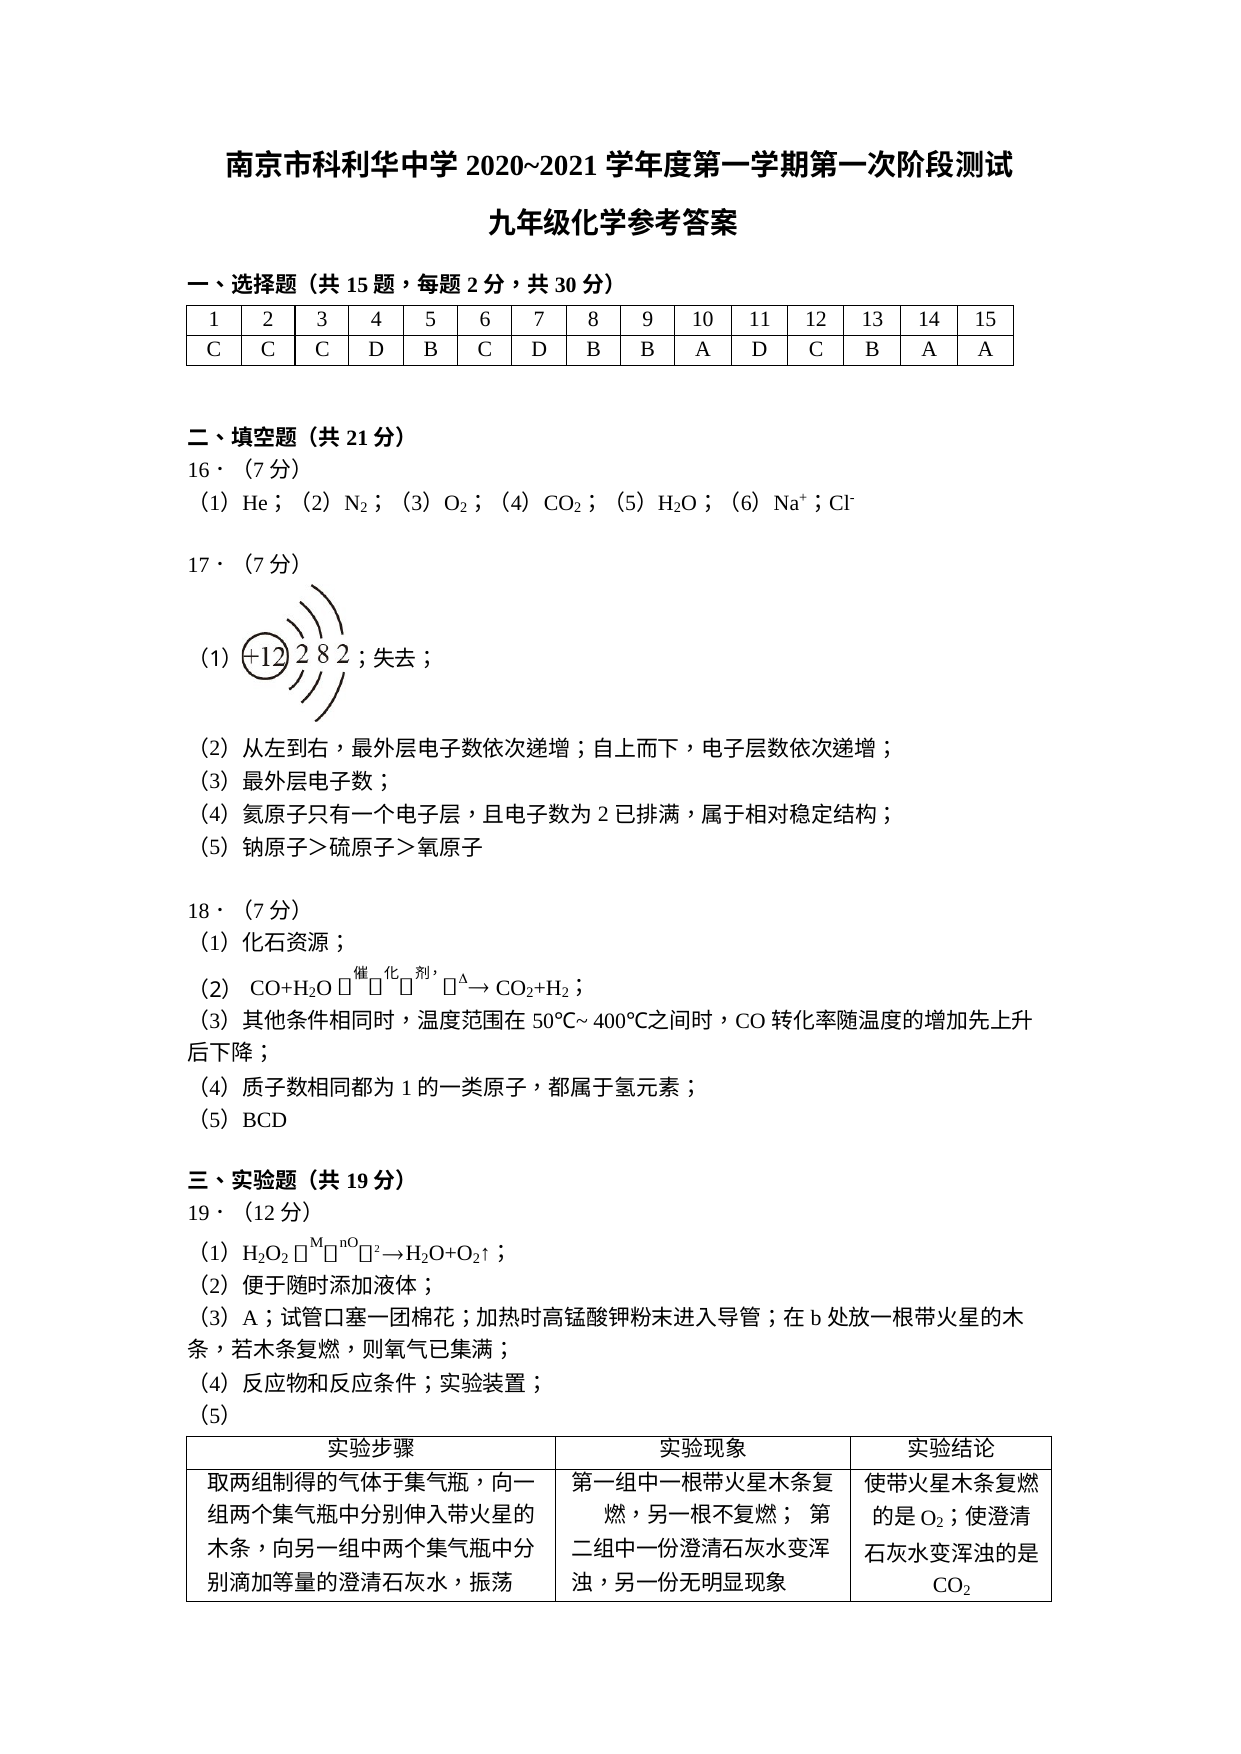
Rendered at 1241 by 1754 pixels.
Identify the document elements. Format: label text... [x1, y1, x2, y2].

table_header 实验现象 [556, 1437, 850, 1469]
table_cell 使带火星木条复燃 的是O2；使澄清石灰水变浑浊的是CO2 [851, 1470, 1051, 1601]
table_header 12 [788, 306, 843, 335]
table_header 实验结论 [851, 1437, 1051, 1469]
text （4）质子数相同都为 1 的一类原子，都属于氢元素； [187, 1072, 1065, 1101]
table_cell B [844, 336, 900, 365]
text （1）H2O2 ⎯M⎯nO⎯2 H2O+O2↑； [187, 1234, 1065, 1269]
table_cell C [242, 336, 294, 365]
text （3）其他条件相同时，温度范围在 50℃~ 400℃之间时，CO 转化率随温度的增加先上升后下降； [187, 1005, 1041, 1067]
text （3）最外层电子数； [187, 766, 1065, 796]
text （2）便于随时添加液体； [187, 1270, 1065, 1300]
table_header 4 [349, 306, 403, 335]
text 二、填空题（共 21 分） [187, 422, 1065, 452]
table_cell 第一组中一根带火星木条复 燃，另一根不复燃； 第二组中一份澄清石灰水变浑浊，另一份无明显现象 [556, 1470, 850, 1601]
table_cell 取两组制得的气体于集气瓶，向一 组两个集气瓶中分别伸入带火星的木条，向另一组中两个集气瓶中分别滴加等量的澄清石灰水，振荡 [187, 1470, 555, 1601]
table_header 2 [242, 306, 294, 335]
table_cell A [958, 336, 1013, 365]
text （4）氦原子只有一个电子层，且电子数为 2 已排满，属于相对稳定结构； [187, 799, 1065, 829]
text 18．（7 分） [187, 895, 1065, 925]
text （3）A；试管口塞一团棉花；加热时高锰酸钾粉末进入导管；在 b 处放一根带火星的木条，若木条复燃，则氧气已集满； [187, 1302, 1048, 1363]
text （4）反应物和反应条件；实验装置； [187, 1368, 1065, 1398]
text （2）从左到右，最外层电子数依次递增；自上而下，电子层数依次递增； [187, 733, 1065, 763]
table_cell B [567, 336, 620, 365]
text 19．（12 分） [187, 1197, 1065, 1227]
table_header 5 [404, 306, 457, 335]
table_cell A [901, 336, 957, 365]
table_cell D [349, 336, 403, 365]
subtitle 一、选择题（共 15 题，每题 2 分，共 30 分） [187, 269, 1065, 299]
table_header 14 [901, 306, 957, 335]
table_header 15 [958, 306, 1013, 335]
subtitle 三、实验题（共 19 分） [187, 1165, 1065, 1194]
list CO+H2O ⎯催⎯化⎯剂，⎯ CO2+H2； [187, 963, 1065, 1004]
table_cell C [458, 336, 511, 365]
subtitle 南京市科利华中学 2020~2021 学年度第一学期第一次阶段测试九年级化学参考答案 [225, 144, 1024, 242]
table_header 10 [675, 306, 731, 335]
picture [241, 673, 350, 722]
table_header 1 [187, 306, 241, 335]
text 16．（7 分） [187, 454, 1065, 484]
text （5）BCD [187, 1104, 1065, 1133]
table_header 7 [512, 306, 566, 335]
table_cell B [621, 336, 674, 365]
picture [241, 584, 350, 643]
table_cell D [732, 336, 787, 365]
text （5） [187, 1400, 1065, 1429]
table_header 8 [567, 306, 620, 335]
list ；失去； [187, 643, 1065, 673]
table_header 3 [296, 306, 348, 335]
table_header 11 [732, 306, 787, 335]
table_cell D [512, 336, 566, 365]
table_cell A [675, 336, 731, 365]
table_header 6 [458, 306, 511, 335]
text （1）He；（2）N2；（3）O2；（4）CO2；（5）H2O；（6）Na+；Cl- 17．（7 分） [187, 487, 861, 579]
table_cell B [404, 336, 457, 365]
table_cell C [187, 336, 241, 365]
table_cell C [788, 336, 843, 365]
table_cell C [296, 336, 348, 365]
text （5）钠原子＞硫原子＞氧原子 [187, 832, 1065, 862]
table_header 13 [844, 306, 900, 335]
table_header 实验步骤 [187, 1437, 555, 1469]
text （1）化石资源； [187, 927, 1065, 957]
table_header 9 [621, 306, 674, 335]
